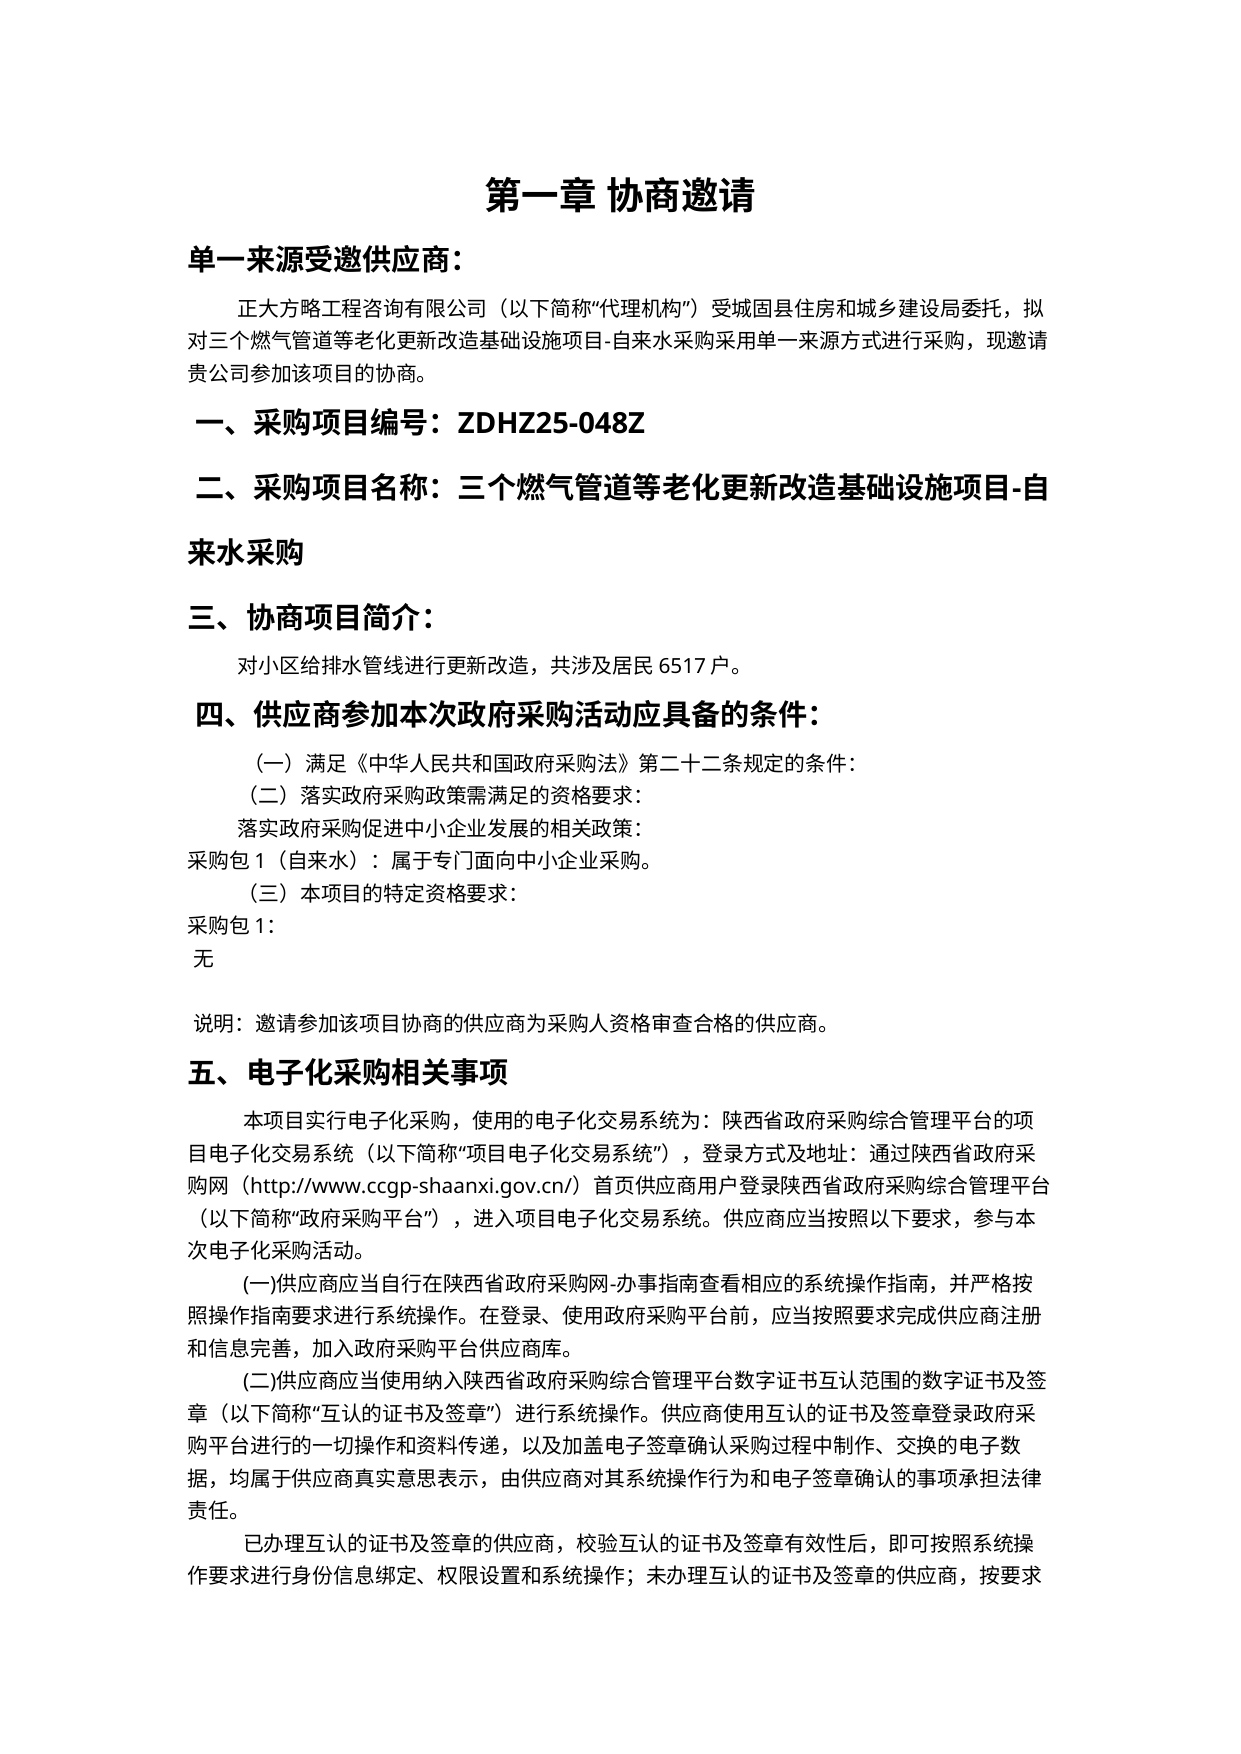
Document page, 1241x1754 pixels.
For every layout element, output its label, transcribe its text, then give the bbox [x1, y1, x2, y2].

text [187, 1527, 1053, 1592]
text 第一章 协商邀请 [187, 162, 1053, 227]
text （二）落实政府采购政策需满足的资格要求： [187, 779, 1053, 812]
text （一）满足《中华人民共和国政府采购法》第二十二条规定的条件： [187, 747, 1053, 779]
text 采购包1： [187, 909, 1053, 942]
text 单一来源受邀供应商： [187, 227, 1053, 292]
text (一)供应商应当自行在陕西省政府采购网-办事指南查看相应的系统操作指南，并严格按照操作指南要求进行系统操作。在登录、使用政府采购平台前，应当按照要求完成供应商注册和信息完善，加入政府采购平台供应商库。 [187, 1267, 1053, 1364]
text 对小区给排水管线进行更新改造，共涉及居民6517户。 [187, 649, 1053, 682]
text 三、协商项目简介： [187, 584, 1053, 649]
text 说明：邀请参加该项目协商的供应商为采购人资格审查合格的供应商。 [187, 974, 1053, 1039]
text 一、采购项目编号：ZDHZ25-048Z [187, 389, 1053, 454]
text (二)供应商应当使用纳入陕西省政府采购综合管理平台数字证书互认范围的数字证书及签章（以下简称“互认的证书及签章”）进行系统操作。供应商使用互认的证书及签章登录政府采购平台进行的一切操作和资料传递，以及加盖电子签章确认采购过程中制作、交换的电子数据，均属于供应商真实意思表示，由供应商对其系统操作行为和电子签章确认的事项承担法律责任。 [187, 1364, 1053, 1527]
text 四、供应商参加本次政府采购活动应具备的条件： [187, 682, 1053, 747]
text 二、采购项目名称：三个燃气管道等老化更新改造基础设施项目-自来水采购 [187, 454, 1053, 584]
text 无 [187, 942, 1053, 974]
text （三）本项目的特定资格要求： [187, 877, 1053, 909]
text 本项目实行电子化采购，使用的电子化交易系统为：陕西省政府采购综合管理平台的项目电子化交易系统（以下简称“项目电子化交易系统”），登录方式及地址：通过陕西省政府采购网（http://www.ccgp-shaanxi.gov.cn/）首页供应商用户登录陕西省政府采购综合管理平台（以下简称“政府采购平台”），进入项目电子化交易系统。供应商应当按照以下要求，参与本次电子化采购活动。 [187, 1104, 1053, 1267]
text 落实政府采购促进中小企业发展的相关政策： [187, 812, 1053, 844]
text 五、电子化采购相关事项 [187, 1039, 1053, 1104]
text 采购包1（自来水）：属于专门面向中小企业采购。 [187, 844, 1053, 877]
text 正大方略工程咨询有限公司（以下简称“代理机构”）受城固县住房和城乡建设局委托，拟对三个燃气管道等老化更新改造基础设施项目-自来水采购采用单一来源方式进行采购，现邀请贵公司参加该项目的协商。 [187, 292, 1053, 389]
